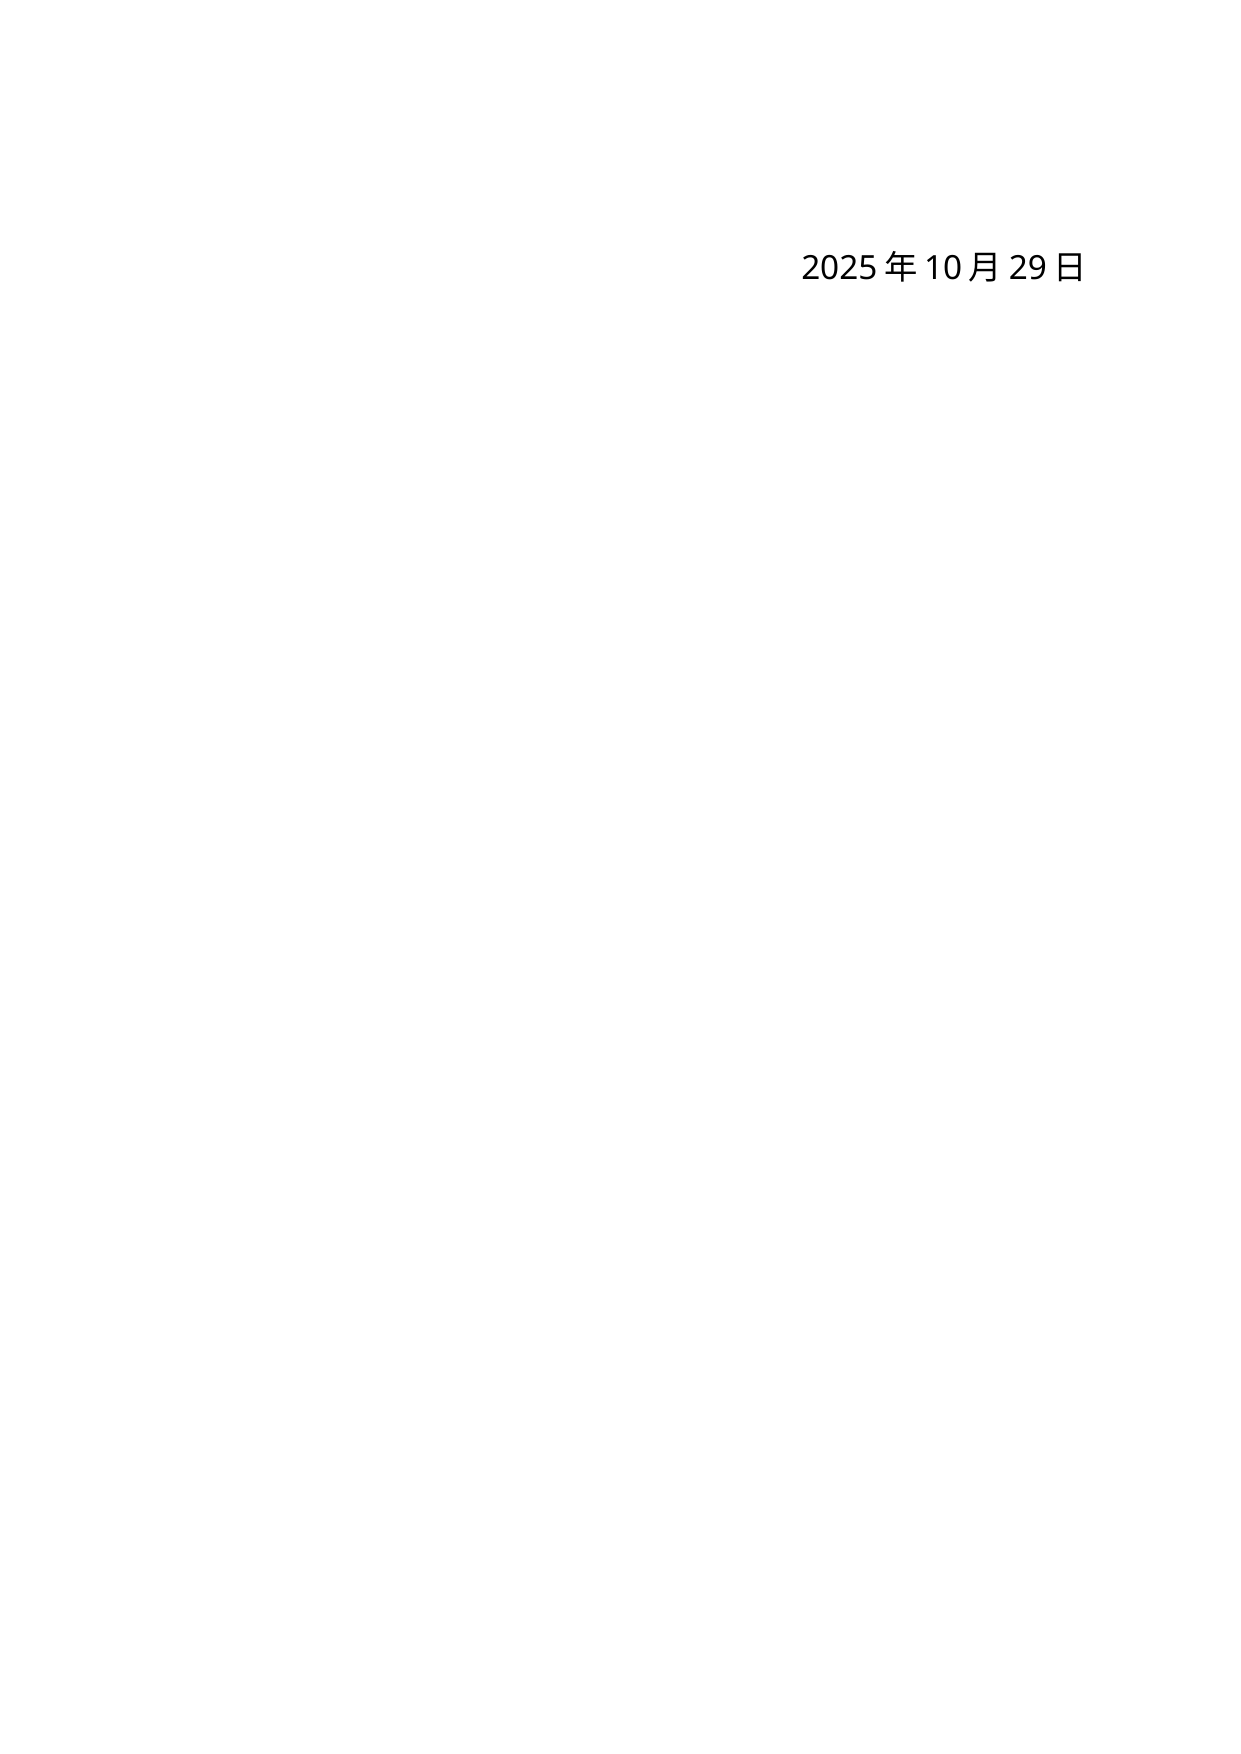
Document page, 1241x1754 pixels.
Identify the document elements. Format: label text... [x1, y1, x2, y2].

text 2025年10月29日 [165, 233, 1087, 298]
